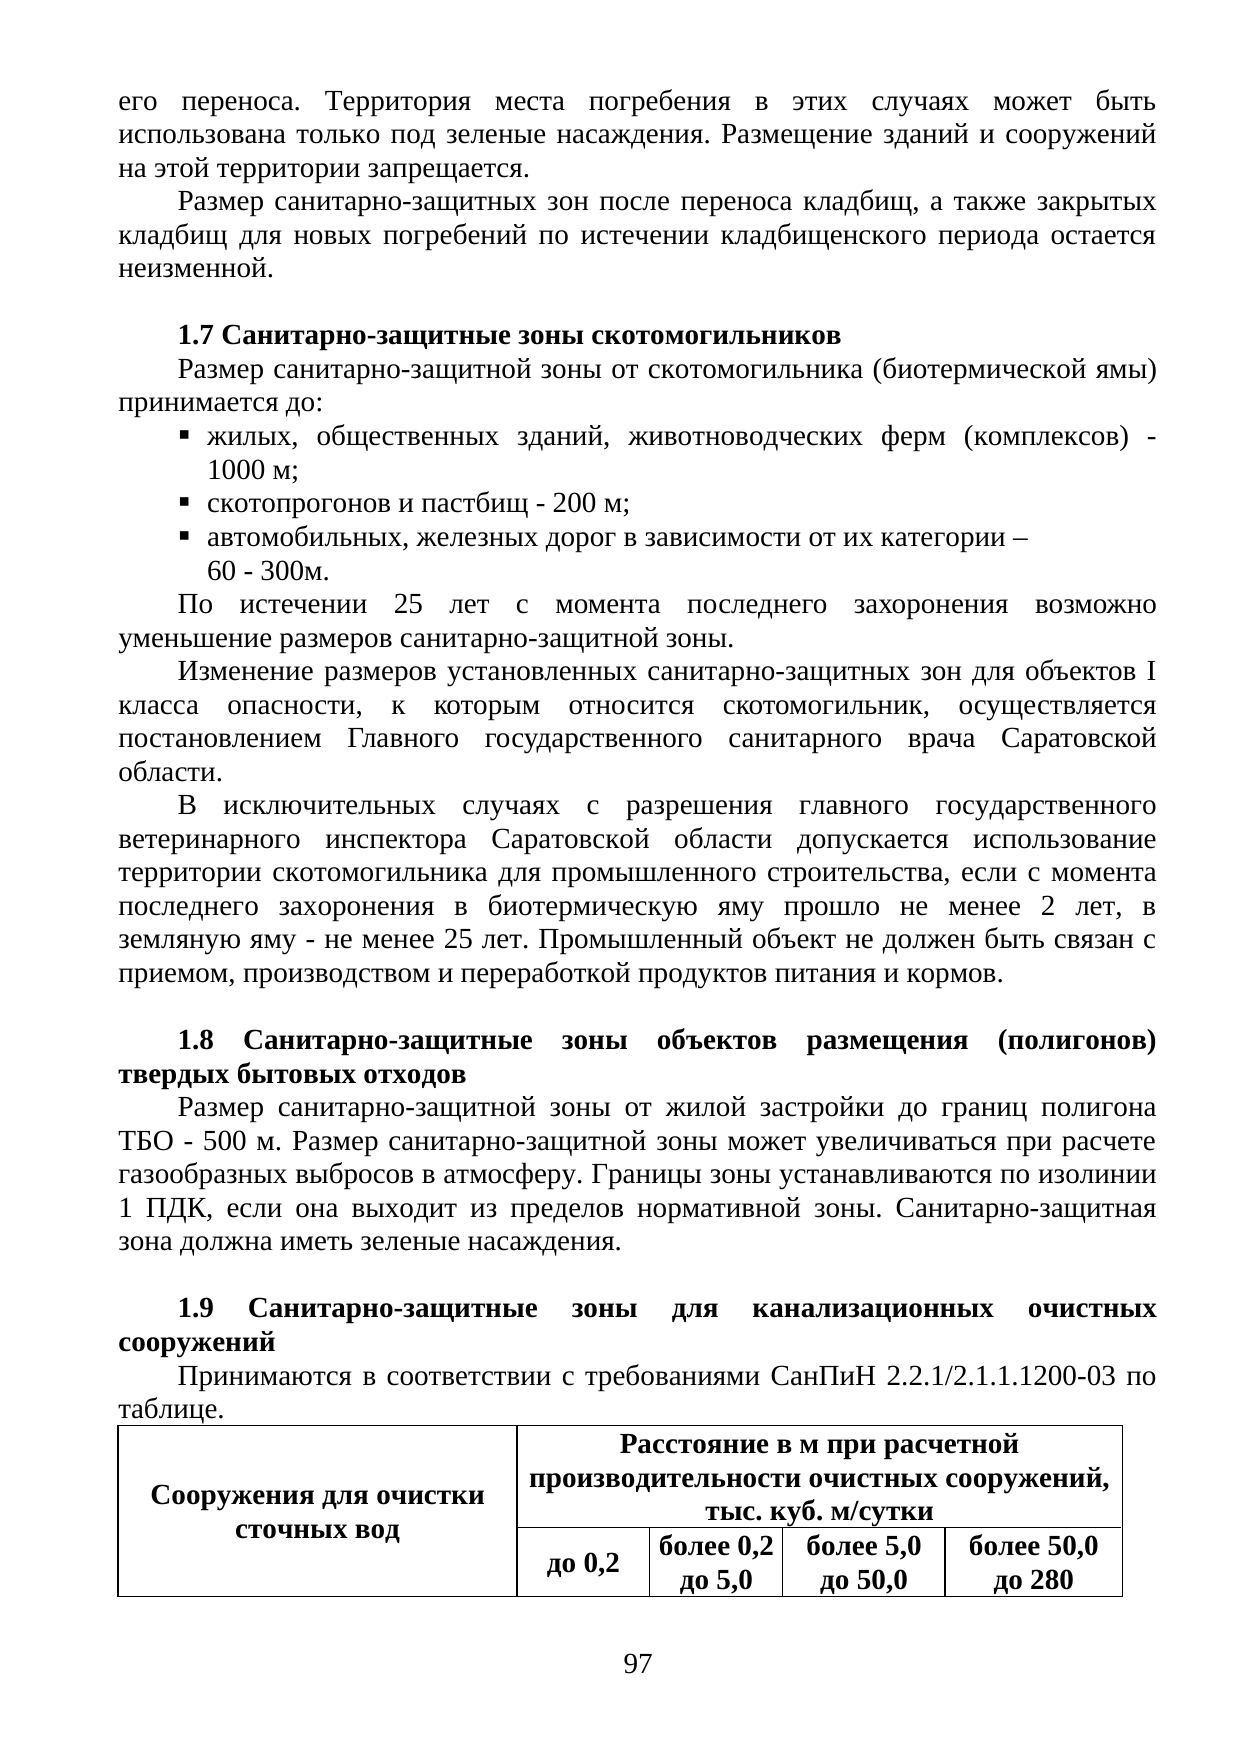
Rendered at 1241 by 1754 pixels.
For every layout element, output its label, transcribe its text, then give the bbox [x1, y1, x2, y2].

text 1.8 Санитарно-защитные зоны объектов размещения (полигонов) твердых бытовых отходов [118, 1022, 1157, 1089]
table_cell более 0,2 до 5,0 [650, 1528, 782, 1596]
text Принимаются в соответствии с требованиями СанПиН 2.2.1/2.1.1.1200-03 по таблице. [118, 1358, 1157, 1425]
table_header Расстояние в м при расчетной производительности очистных сооружений, тыс. куб. м/сутки [518, 1426, 1122, 1527]
text Размер санитарно-защитной зоны от жилой застройки до границ полигона ТБО - 500 м. Размер санитарно-защитной зоны может увеличиваться при расчете газообразных выбросов в атмосферу. Границы зоны устанавливаются по изолинии 1 ПДК, если она выходит из пределов нормативной зоны. Санитарно-защитная зона должна иметь зеленые насаждения. [118, 1089, 1157, 1257]
text Размер санитарно-защитных зон после переноса кладбищ, а также закрытых кладбищ для новых погребений по истечении кладбищенского периода остается неизменной. [118, 183, 1157, 284]
table_cell до 0,2 [518, 1528, 649, 1596]
text 1.7 Санитарно-защитные зоны скотомогильников [118, 317, 1157, 351]
text В исключительных случаях с разрешения главного государственного ветеринарного инспектора Саратовской области допускается использование территории скотомогильника для промышленного строительства, если с момента последнего захоронения в биотермическую яму прошло не менее 2 лет, в земляную яму - не менее 25 лет. Промышленный объект не должен быть связан с приемом, производством и переработкой продуктов питания и кормов. [118, 787, 1157, 989]
table_cell более 50,0 до 280 [946, 1527, 1122, 1596]
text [118, 83, 1157, 183]
list автомобильных, железных дорог в зависимости от их категории – [177, 519, 1157, 553]
list 60 - 300м. [207, 553, 1157, 586]
text Размер санитарно-защитной зоны от скотомогильника (биотермической ямы) принимается до: [118, 351, 1157, 418]
list скотопрогонов и пастбищ - 200 м; [177, 485, 1157, 519]
text Изменение размеров установленных санитарно-защитных зон для объектов I класса опасности, к которым относится скотомогильник, осуществляется постановлением Главного государственного санитарного врача Саратовской области. [118, 653, 1157, 787]
table_cell более 5,0 до 50,0 [783, 1528, 944, 1596]
text 1.9 Санитарно-защитные зоны для канализационных очистных сооружений [118, 1291, 1157, 1358]
table_header Сооружения для очистки сточных вод [119, 1426, 516, 1596]
text По истечении 25 лет с момента последнего захоронения возможно уменьшение размеров санитарно-защитной зоны. [118, 586, 1157, 653]
list жилых, общественных зданий, животноводческих ферм (комплексов) - 1000 м; [177, 418, 1157, 485]
